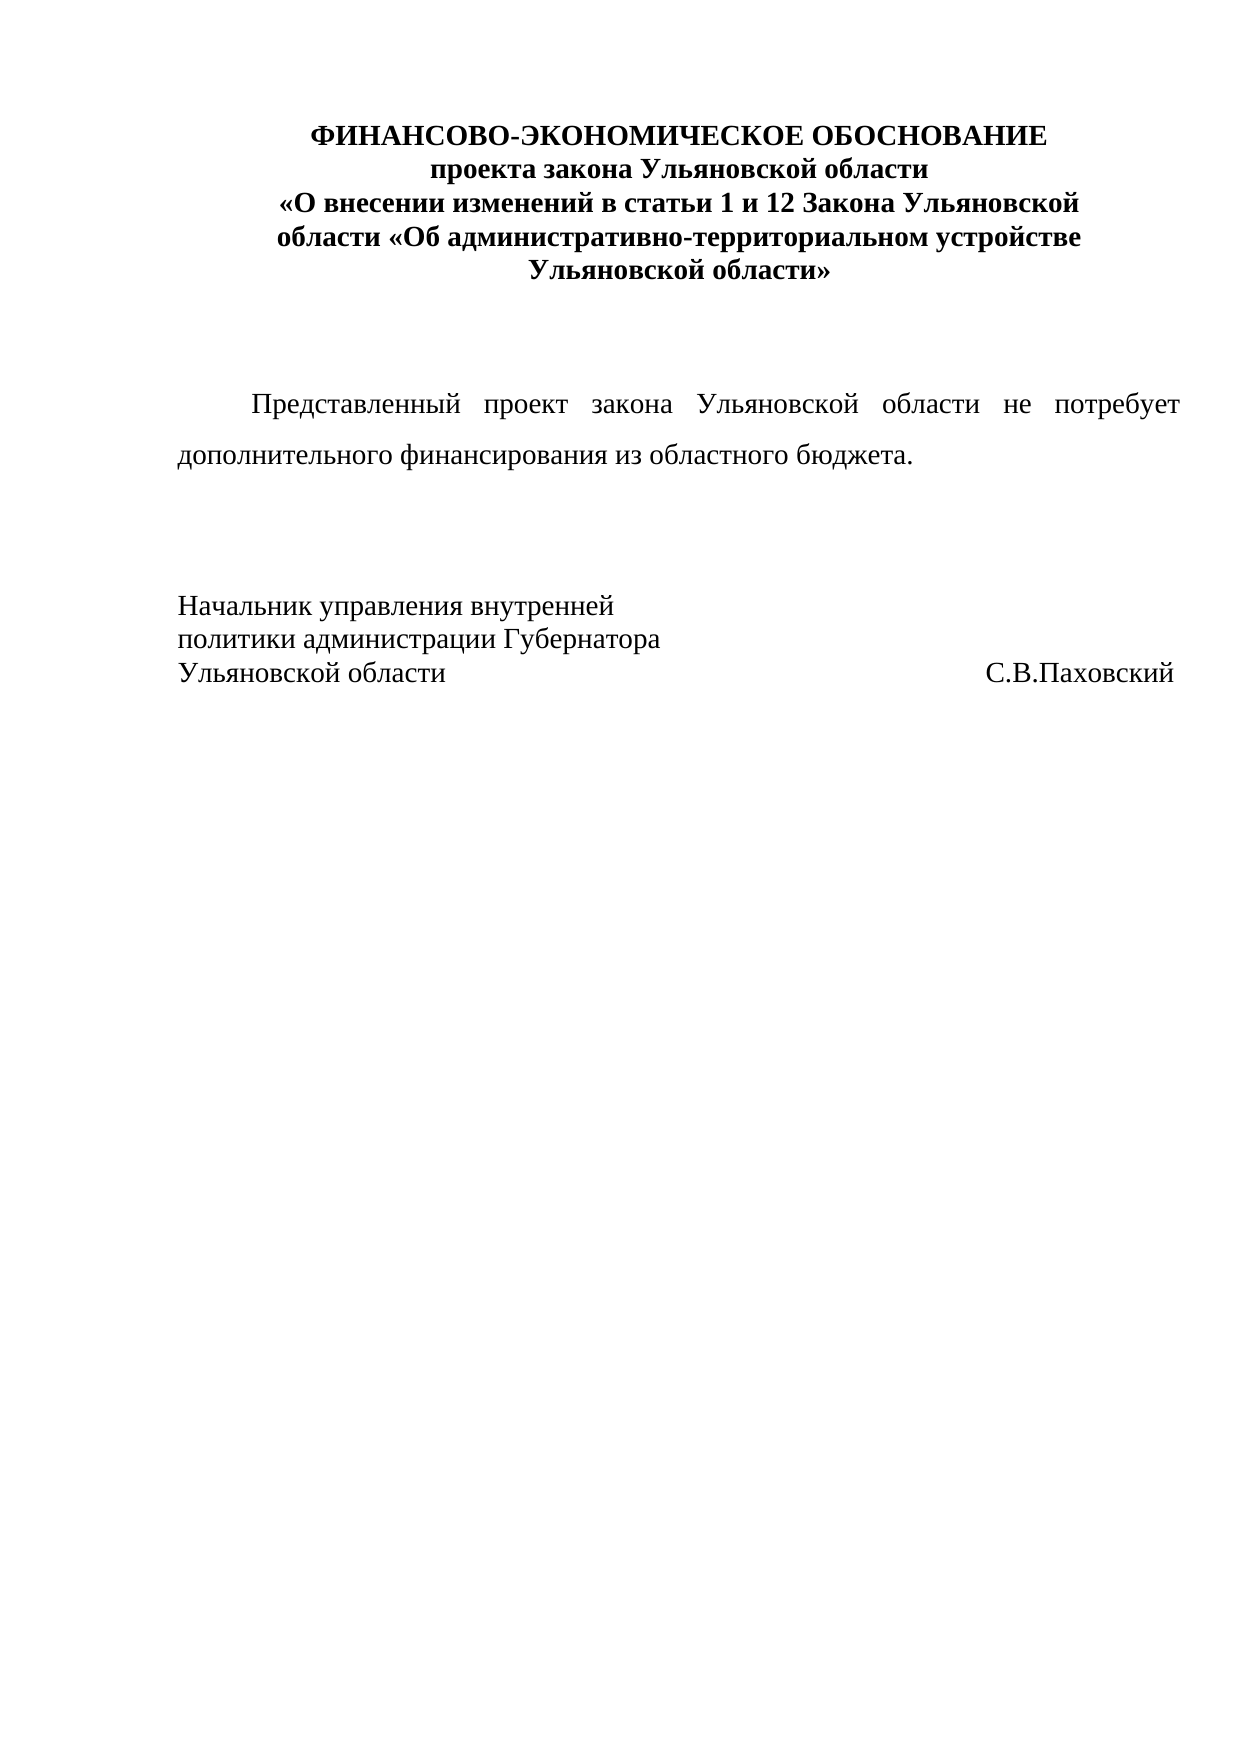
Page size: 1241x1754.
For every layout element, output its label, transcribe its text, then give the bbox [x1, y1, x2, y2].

text Ульяновской области С.В.Паховский [177, 655, 1181, 688]
text политики администрации Губернатора [177, 621, 1181, 655]
title области «Об административно-территориальном устройстве [177, 219, 1181, 252]
text Представленный проект закона Ульяновской области не потребует дополнительного финансирования из областного бюджета. [177, 386, 1181, 470]
text ФИНАНСОВО-ЭКОНОМИЧЕСКОЕ ОБОСНОВАНИЕ [177, 118, 1181, 152]
title Ульяновской области» [177, 252, 1181, 286]
text проекта закона Ульяновской области [177, 152, 1181, 185]
title «О внесении изменений в статьи 1 и 12 Закона Ульяновской [177, 185, 1181, 219]
text Начальник управления внутренней [177, 588, 1181, 621]
